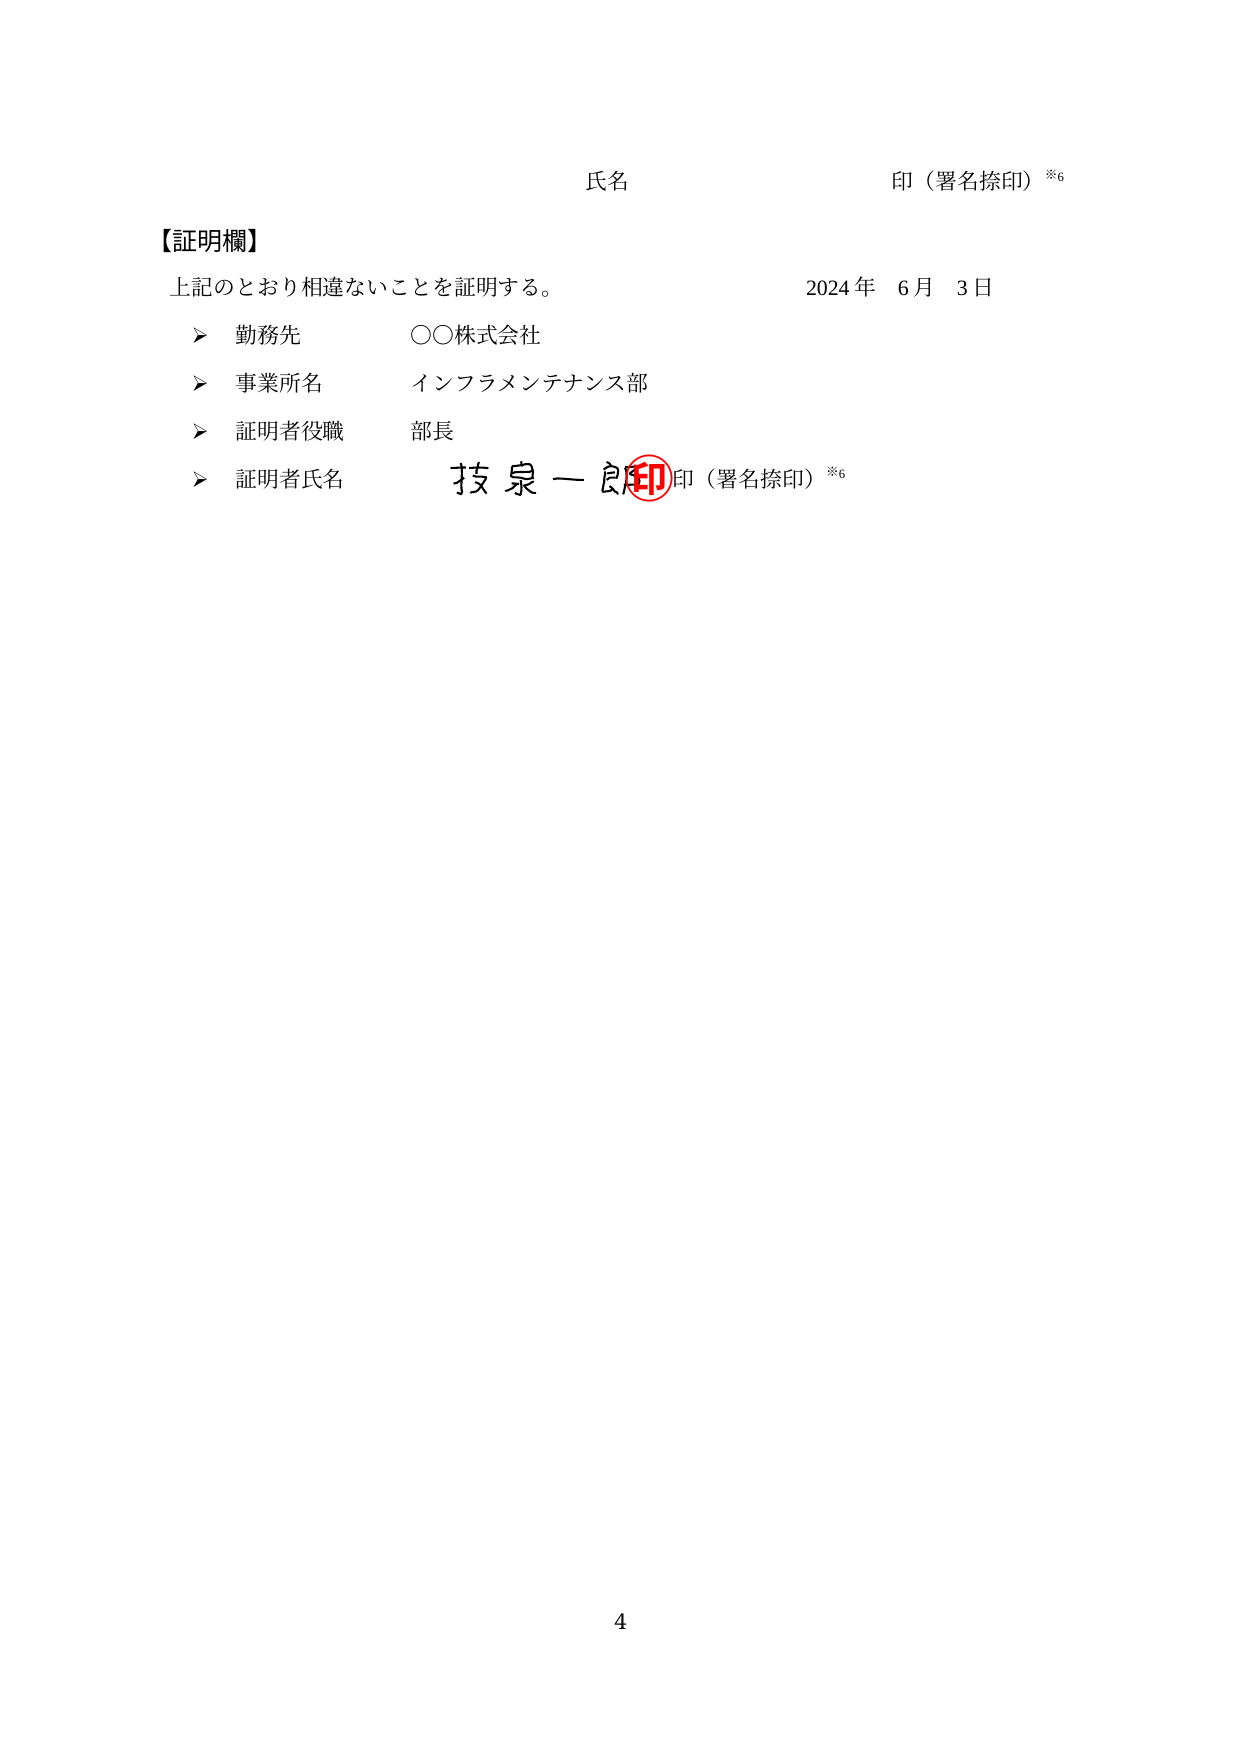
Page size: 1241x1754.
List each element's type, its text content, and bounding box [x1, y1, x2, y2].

list 証明者氏名 印（署名捺印）※6 [191, 449, 1092, 497]
list 勤務先 〇〇株式会社 [191, 305, 1092, 353]
text 氏名 印（署名捺印）※6 [148, 164, 1092, 196]
text 上記のとおり相違ないことを証明する。 2024年 6月 3日 [148, 257, 1092, 305]
list 証明者役職 部長 [191, 401, 1092, 449]
list 事業所名 インフラメンテナンス部 [191, 353, 1092, 401]
text 【証明欄】 [148, 221, 1092, 257]
